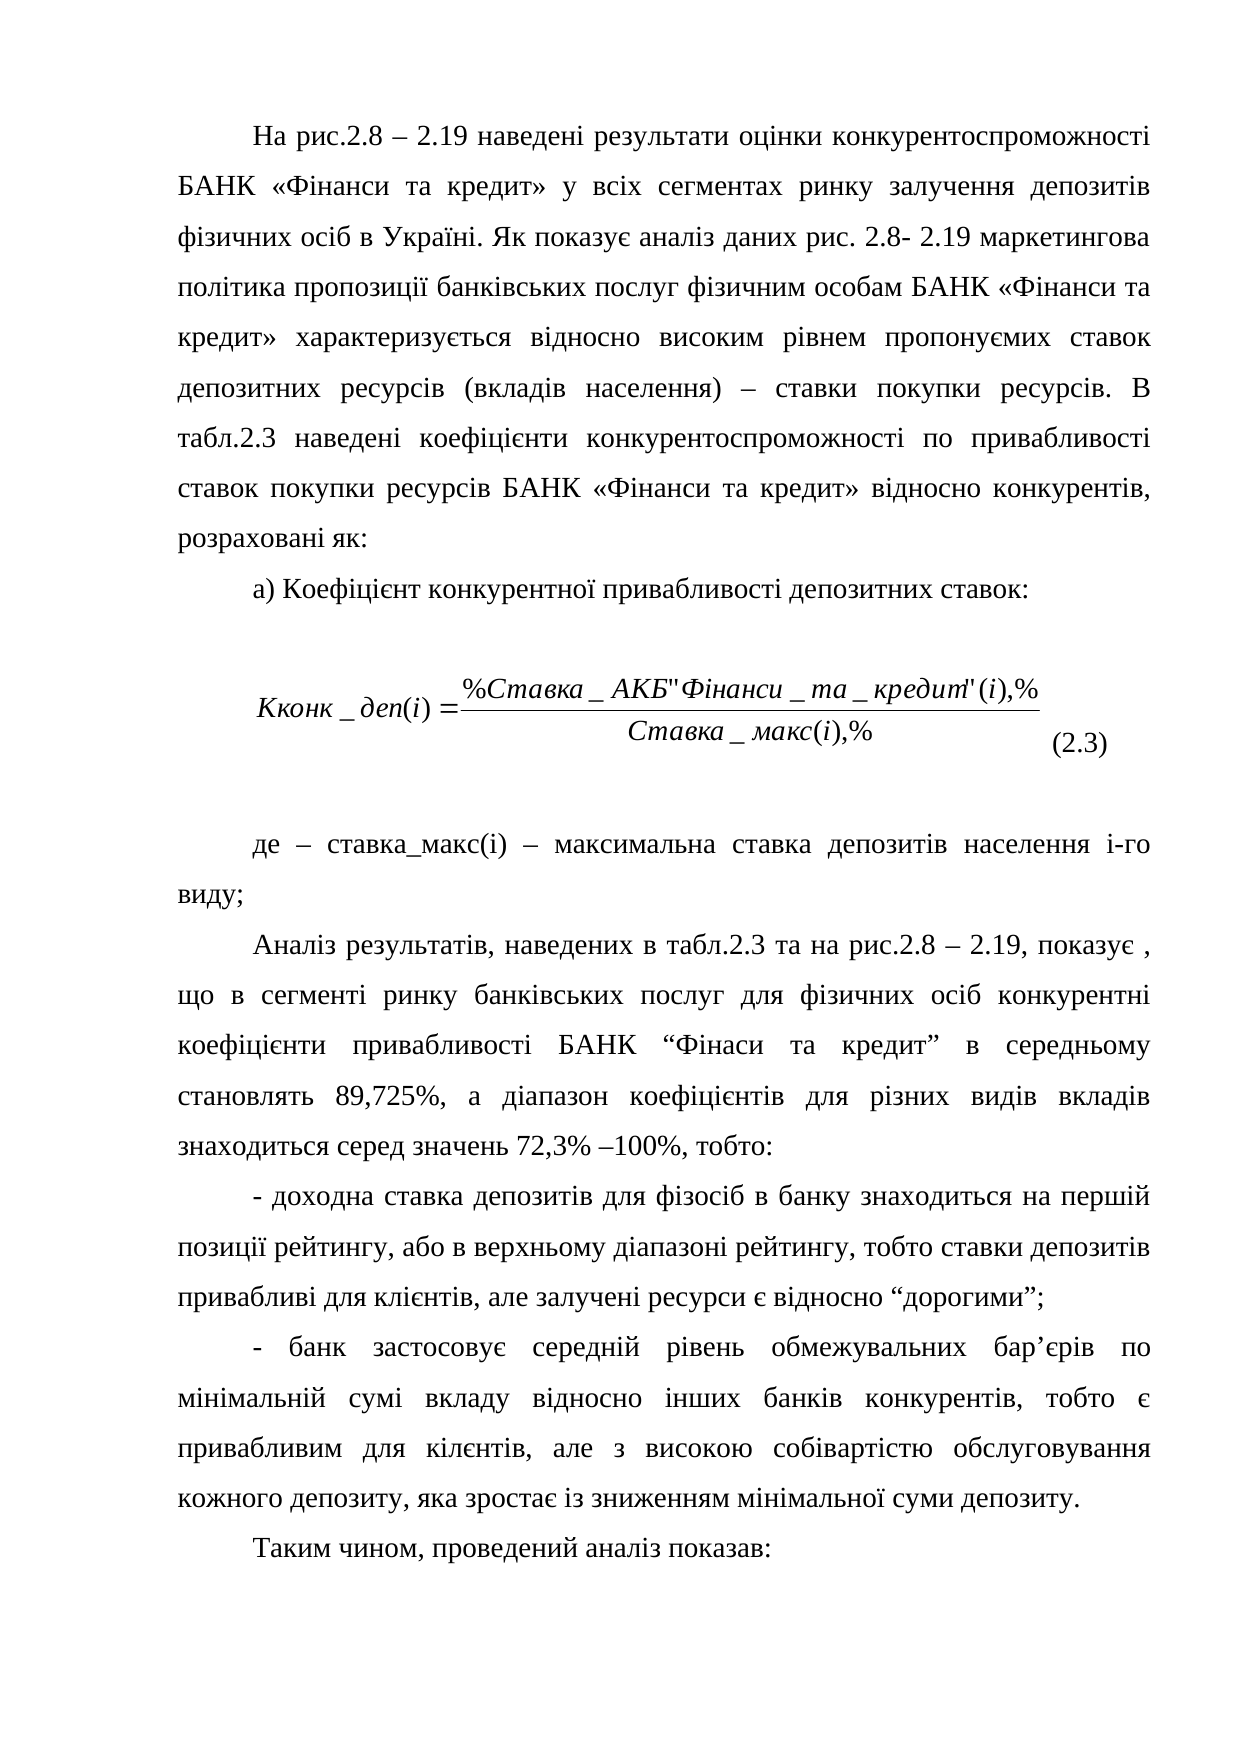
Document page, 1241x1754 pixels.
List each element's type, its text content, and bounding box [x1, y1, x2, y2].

text Таким чином, проведений аналіз показав: [177, 1531, 1152, 1564]
text На рис.2.8 – 2.19 наведені результати оцінки конкурентоспроможності БАНК «Фінанси та кредит» у всіх сегментах ринку залучення депозитів фізичних осіб в Україні. Як показує аналіз даних рис. 2.8- 2.19 маркетингова політика пропозиції банківських послуг фізичним особам БАНК «Фінанси та кредит» характеризується відносно високим рівнем пропонуємих ставок депозитних ресурсів (вкладів населення) – ставки покупки ресурсів. В табл.2.3 наведені коефіцієнти конкурентоспроможності по привабливості ставок покупки ресурсів БАНК «Фінанси та кредит» відносно конкурентів, розраховані як: [177, 118, 1152, 554]
text - банк застосовує середній рівень обмежувальних бар’єрів по мінімальній сумі вкладу відносно інших банків конкурентів, тобто є привабливим для кілєнтів, але з високою собівартістю обслуговування кожного депозиту, яка зростає із зниженням мінімальної суми депозиту. [177, 1329, 1152, 1514]
text (2.3) [177, 672, 1152, 759]
text - доходна ставка депозитів для фізосіб в банку знаходиться на першій позиції рейтингу, або в верхньому діапазоні рейтингу, тобто ставки депозитів привабливі для клієнтів, але залучені ресурси є відносно “дорогими”; [177, 1178, 1152, 1313]
text а) Коефіцієнт конкурентної привабливості депозитних ставок: [177, 571, 1152, 604]
text Аналіз результатів, наведених в табл.2.3 та на рис.2.8 – 2.19, показує , що в сегменті ринку банківських послуг для фізичних осіб конкурентні коефіцієнти привабливості БАНК “Фінаси та кредит” в середньому становлять 89,725%, а діапазон коефіцієнтів для різних видів вкладів знаходиться серед значень 72,3% –100%, тобто: [177, 927, 1152, 1162]
text де – ставка_макс(і) – максимальна ставка депозитів населення і-го виду; [177, 826, 1152, 910]
